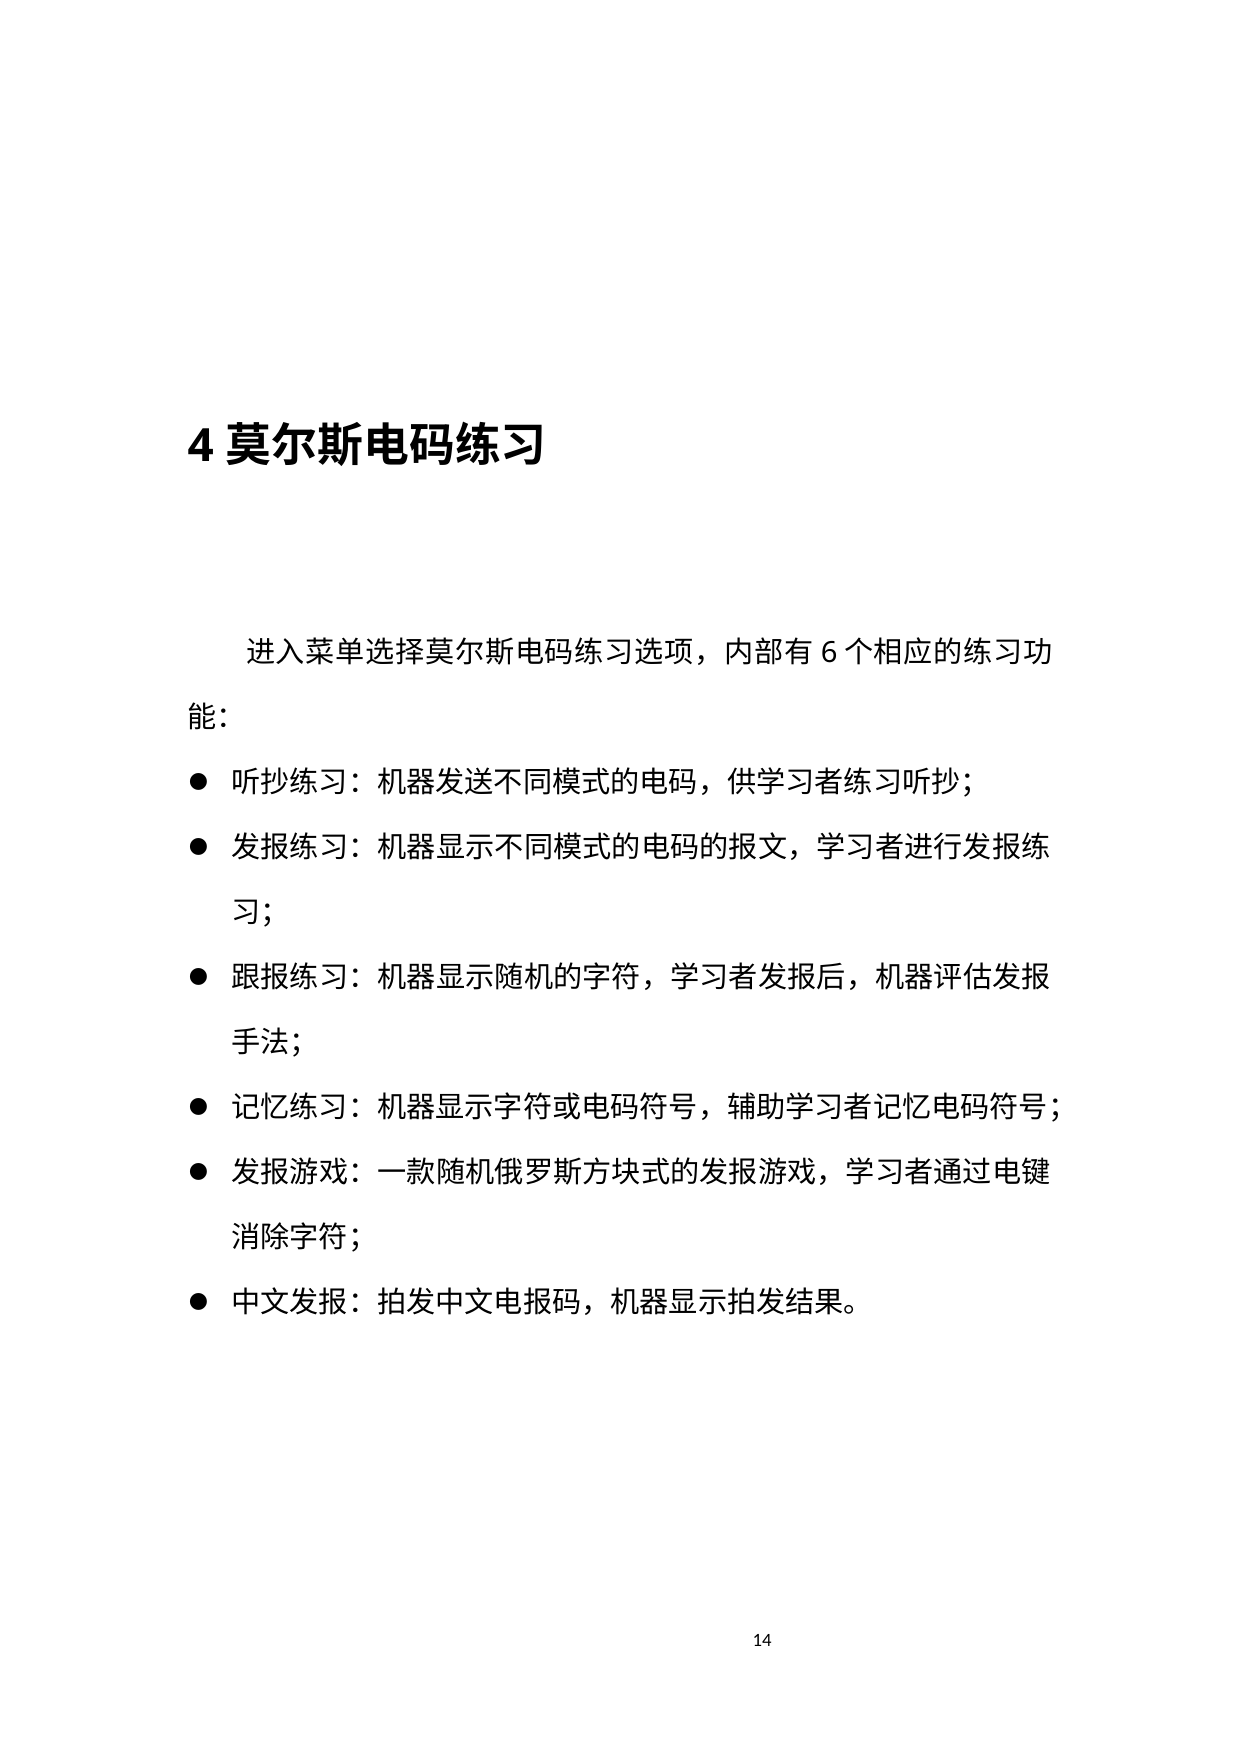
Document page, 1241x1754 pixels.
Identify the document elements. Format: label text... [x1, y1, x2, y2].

list 跟报练习：机器显示随机的字符，学习者发报后，机器评估发报手法； [187, 942, 1053, 1072]
subtitle 4 莫尔斯电码练习 [187, 392, 1053, 490]
list 发报练习：机器显示不同模式的电码的报文，学习者进行发报练习； [187, 812, 1053, 942]
list 中文发报：拍发中文电报码，机器显示拍发结果。 [187, 1267, 1053, 1332]
text 进入菜单选择莫尔斯电码练习选项，内部有6个相应的练习功能： [187, 617, 1053, 747]
list 发报游戏：一款随机俄罗斯方块式的发报游戏，学习者通过电键消除字符； [187, 1137, 1053, 1267]
list 记忆练习：机器显示字符或电码符号，辅助学习者记忆电码符号； [187, 1072, 1053, 1137]
list 听抄练习：机器发送不同模式的电码，供学习者练习听抄； [187, 747, 1053, 812]
